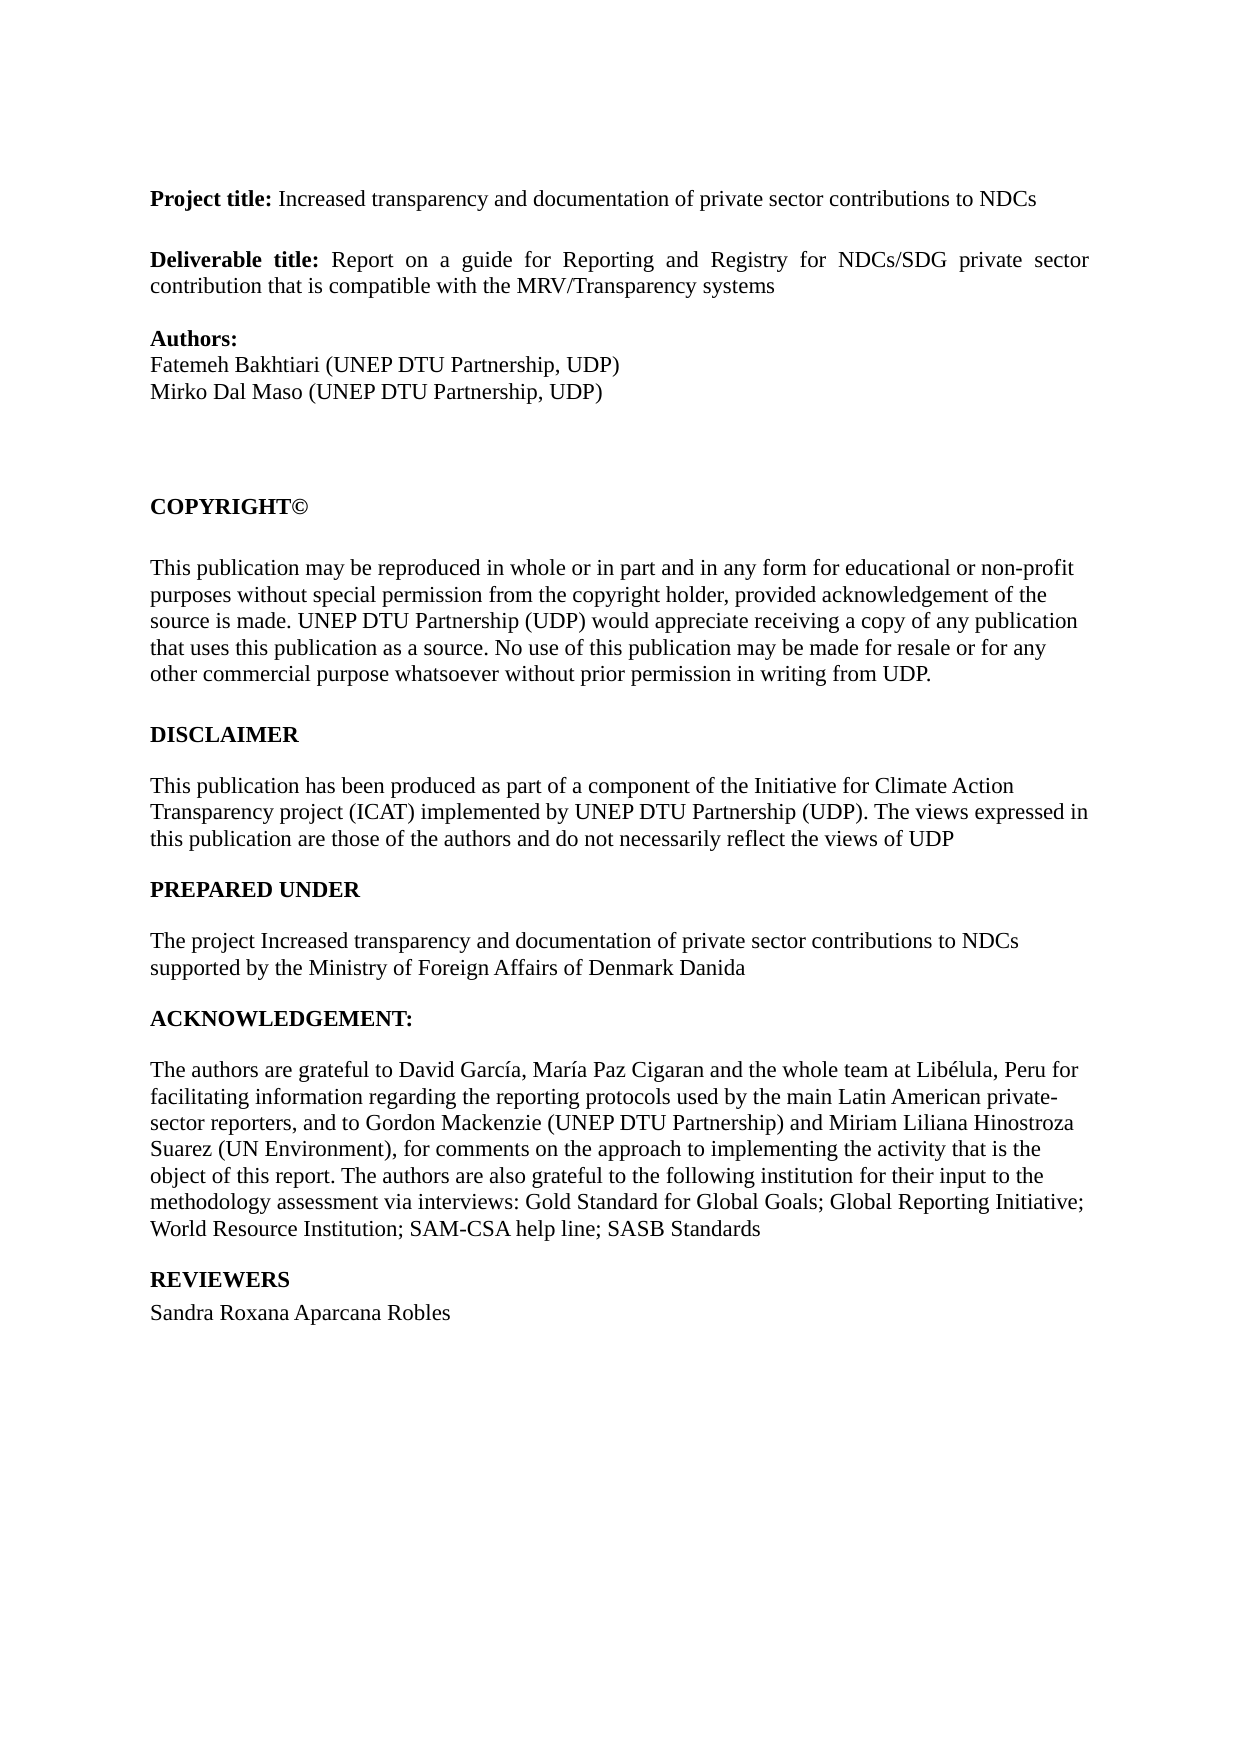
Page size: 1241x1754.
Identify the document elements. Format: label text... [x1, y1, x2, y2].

title This publication has been produced as part of a component of the Initiative for Climate Action Transparency project (ICAT) implemented by UNEP DTU Partnership (UDP). The views expressed in this publication are those of the authors and do not necessarily reflect the views of UDP [150, 772, 1090, 851]
title ACKNOWLEDGEMENT: [150, 1005, 1090, 1031]
text Sandra Roxana Aparcana Robles [150, 1298, 1090, 1325]
title The authors are grateful to David García, María Paz Cigaran and the whole team at Libélula, Peru for facilitating information regarding the reporting protocols used by the main Latin American private-sector reporters, and to Gordon Mackenzie (UNEP DTU Partnership) and Miriam Liliana Hinostroza Suarez (UN Environment), for comments on the approach to implementing the activity that is the object of this report. The authors are also grateful to the following institution for their input to the methodology assessment via interviews: Gold Standard for Global Goals; Global Reporting Initiative; World Resource Institution; SAM-CSA help line; SASB Standards [150, 1056, 1090, 1241]
title DISCLAIMER [150, 721, 1090, 747]
subtitle Project title: Increased transparency and documentation of private sector contributions to NDCs [150, 185, 1090, 212]
subtitle This publication may be reproduced in whole or in part and in any form for educational or non-profit purposes without special permission from the copyright holder, provided acknowledgement of the source is made. UNEP DTU Partnership (UDP) would appreciate receiving a copy of any publication that uses this publication as a source. No use of this publication may be made for resale or for any other commercial purpose whatsoever without prior permission in writing from UDP. [150, 554, 1090, 686]
title The project Increased transparency and documentation of private sector contributions to NDCs supported by the Ministry of Foreign Affairs of Denmark Danida [150, 927, 1090, 980]
text Fatemeh Bakhtiari (UNEP DTU Partnership, UDP) [150, 352, 1090, 378]
text Authors: [150, 325, 1090, 352]
text Mirko Dal Maso (UNEP DTU Partnership, UDP) [150, 378, 1090, 404]
title REVIEWERS [150, 1266, 1090, 1292]
subtitle COPYRIGHT© [150, 493, 1090, 519]
title PREPARED UNDER [150, 876, 1090, 902]
text Deliverable title: Report on a guide for Reporting and Registry for NDCs/SDG private sector contribution that is compatible with the MRV/Transparency systems [150, 246, 1090, 299]
